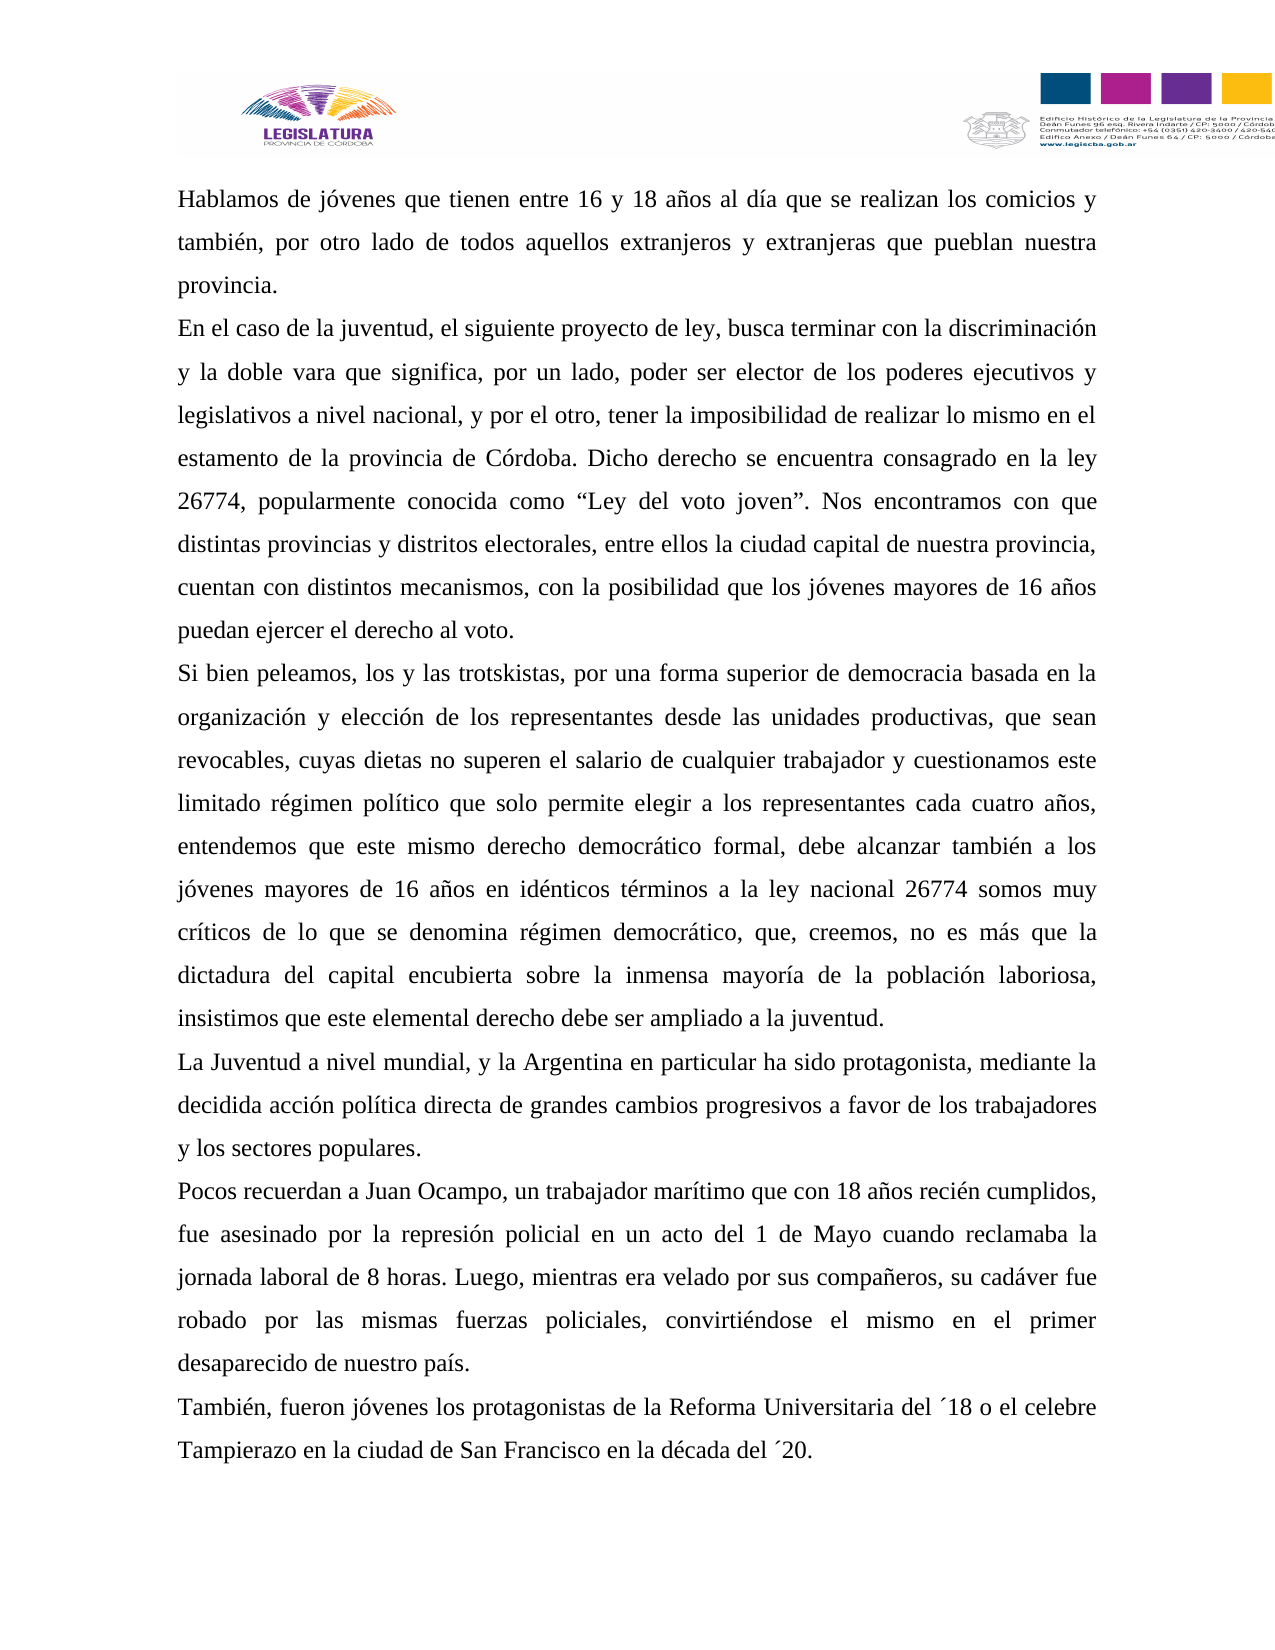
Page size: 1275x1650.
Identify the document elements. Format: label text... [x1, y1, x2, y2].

text La Juventud a nivel mundial, y la Argentina en particular ha sido protagonista, mediante la decidida acción política directa de grandes cambios progresivos a favor de los trabajadores y los sectores populares. [177, 1047, 1098, 1162]
text Si bien peleamos, los y las trotskistas, por una forma superior de democracia basada en la organización y elección de los representantes desde las unidades productivas, que sean revocables, cuyas dietas no superen el salario de cualquier trabajador y cuestionamos este limitado régimen político que solo permite elegir a los representantes cada cuatro años, entendemos que este mismo derecho democrático formal, debe alcanzar también a los jóvenes mayores de 16 años en idénticos términos a la ley nacional 26774 somos muy críticos de lo que se denomina régimen democrático, que, creemos, no es más que la dictadura del capital encubierta sobre la inmensa mayoría de la población laboriosa, insistimos que este elemental derecho debe ser ampliado a la juventud. [177, 658, 1098, 1032]
text También, fueron jóvenes los protagonistas de la Reforma Universitaria del ´18 o el celebre Tampierazo en la ciudad de San Francisco en la década del ´20. [177, 1392, 1098, 1463]
text Hablamos de jóvenes que tienen entre 16 y 18 años al día que se realizan los comicios y también, por otro lado de todos aquellos extranjeros y extranjeras que pueblan nuestra provincia. [177, 184, 1098, 299]
text En el caso de la juventud, el siguiente proyecto de ley, busca terminar con la discriminación y la doble vara que significa, por un lado, poder ser elector de los poderes ejecutivos y legislativos a nivel nacional, y por el otro, tener la imposibilidad de realizar lo mismo en el estamento de la provincia de Córdoba. Dicho derecho se encuentra consagrado en la ley 26774, popularmente conocida como “Ley del voto joven”. Nos encontramos con que distintas provincias y distritos electorales, entre ellos la ciudad capital de nuestra provincia, cuentan con distintos mecanismos, con la posibilidad que los jóvenes mayores de 16 años puedan ejercer el derecho al voto. [177, 313, 1098, 644]
picture [177, 73, 1275, 157]
text Pocos recuerdan a Juan Ocampo, un trabajador marítimo que con 18 años recién cumplidos, fue asesinado por la represión policial en un acto del 1 de Mayo cuando reclamaba la jornada laboral de 8 horas. Luego, mientras era velado por sus compañeros, su cadáver fue robado por las mismas fuerzas policiales, convirtiéndose el mismo en el primer desaparecido de nuestro país. [177, 1176, 1098, 1377]
